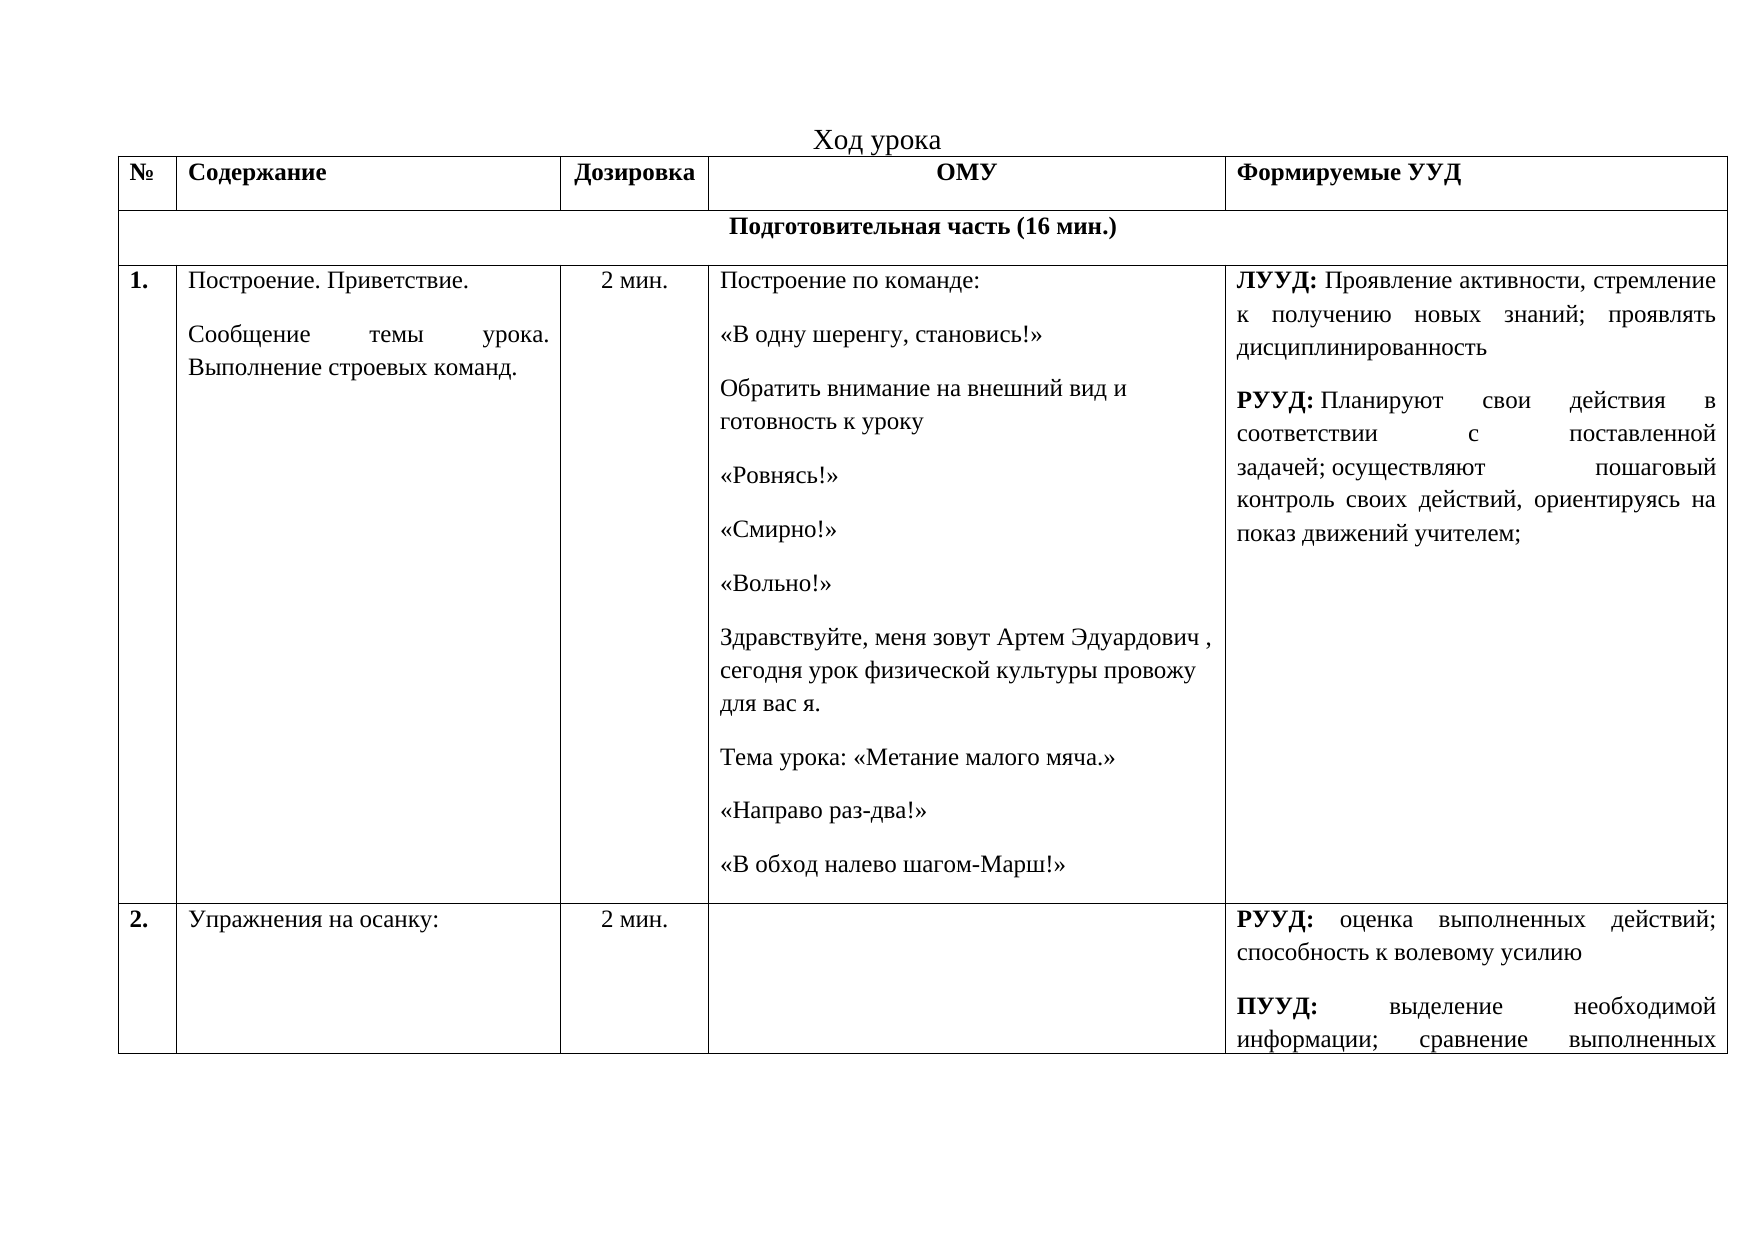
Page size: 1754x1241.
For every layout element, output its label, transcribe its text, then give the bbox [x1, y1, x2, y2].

table_cell Построение. Приветствие. Сообщение темы урока. Выполнение строевых команд. [177, 266, 560, 903]
table_header № [119, 157, 176, 210]
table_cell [561, 904, 708, 1052]
table_cell 2. [119, 904, 176, 1052]
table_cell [177, 904, 560, 1052]
table_header Формируемые УУД [1226, 157, 1727, 210]
table_header ОМУ [709, 157, 1225, 210]
table_header Содержание [177, 157, 560, 210]
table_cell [1226, 904, 1727, 1052]
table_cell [709, 904, 1225, 1052]
table_header Дозировка [561, 157, 708, 210]
table_cell 1. [119, 266, 176, 903]
table_cell Построение по команде: «В одну шеренгу, становись!» Обратить внимание на внешний вид и готовность к уроку «Ровнясь!» «Смирно!» «Вольно!» Здравствуйте, меня зовут Артем Эдуардович , сегодня урок физической культуры провожу для вас я. Тема урока: «Метание малого мяча.» «Направо раз-два!» «В обход налево шагом-Марш!» [709, 266, 1225, 903]
table_cell 2 мин. [561, 266, 708, 903]
table_cell Подготовительная часть (16 мин.) [119, 211, 1727, 264]
table_cell ЛУУД: Проявление активности, стремление к получению новых знаний; проявлять дисциплинированность РУУД: Планируют свои действия в соответствии с поставленной задачей; осуществляют пошаговый контроль своих действий, ориентируясь на показ движений учителем; [1226, 266, 1727, 903]
text Ход урока [118, 122, 1636, 156]
